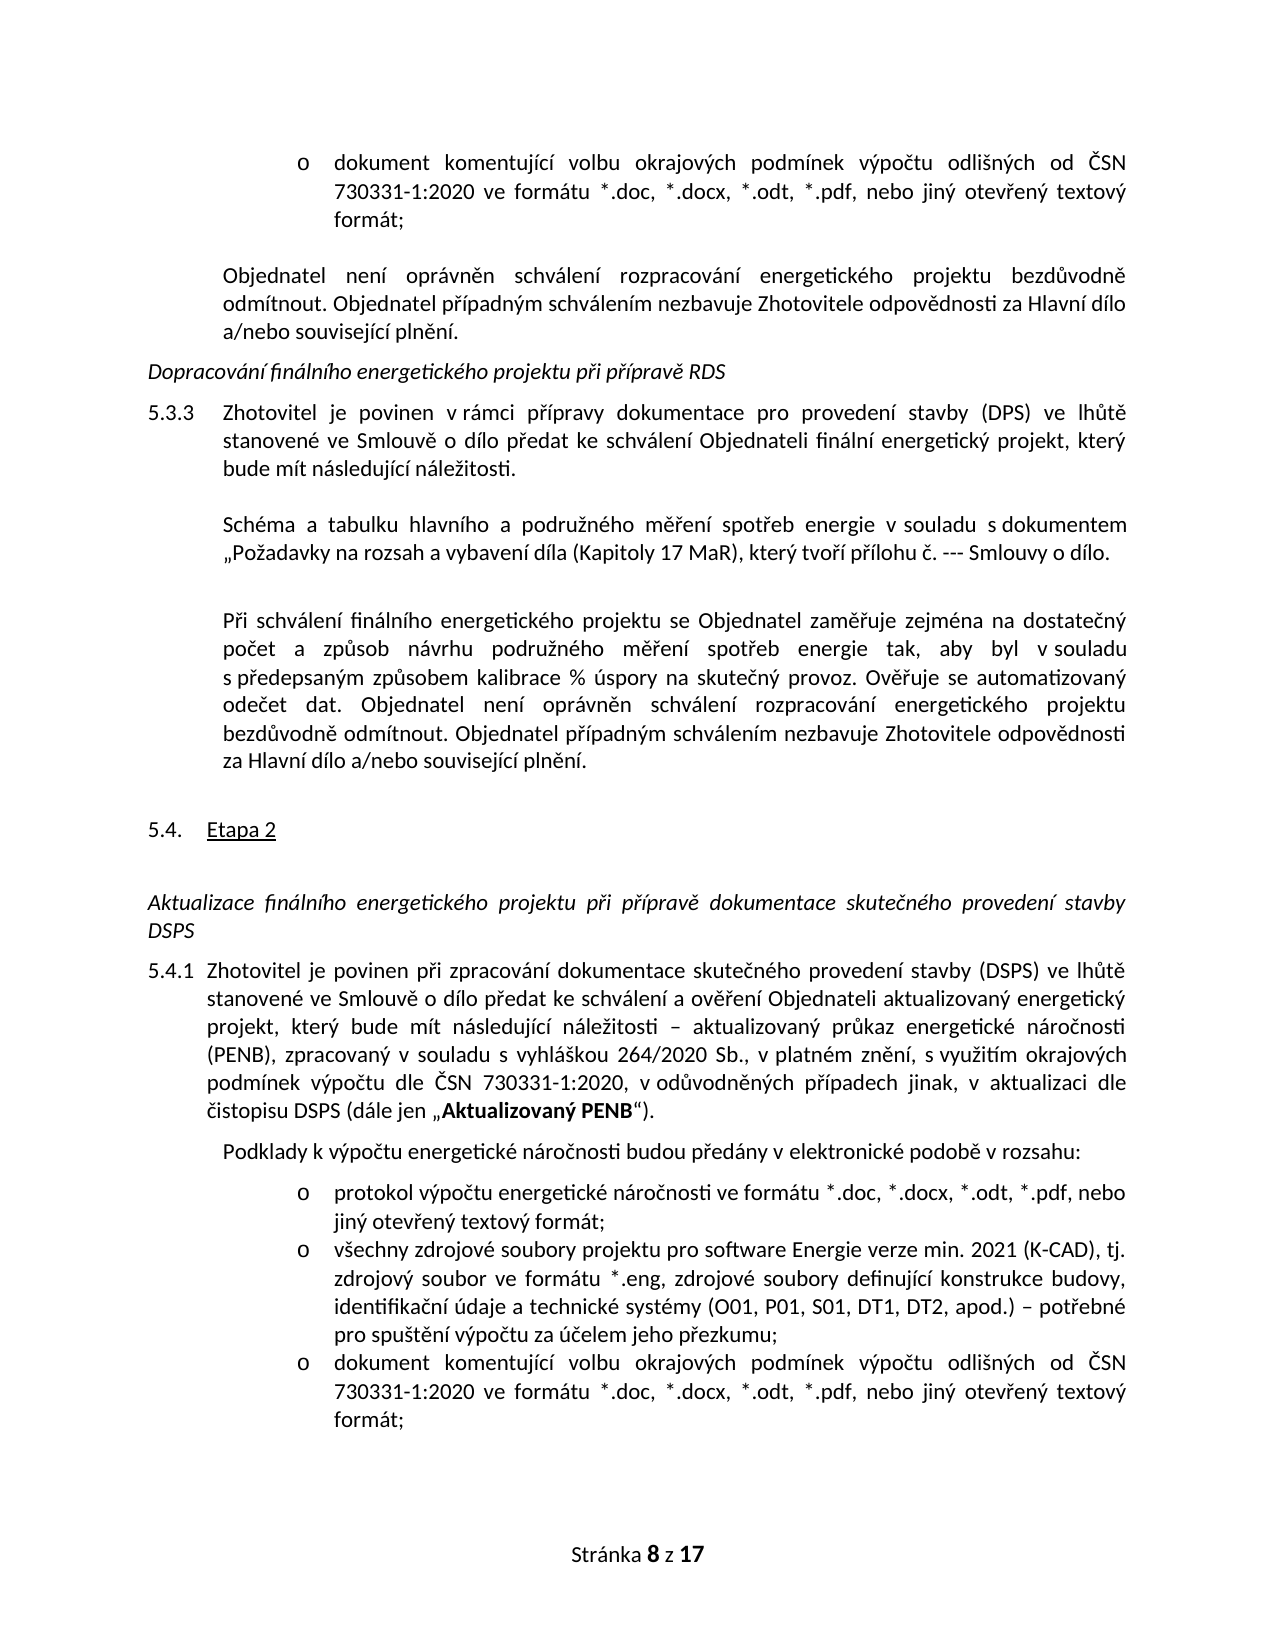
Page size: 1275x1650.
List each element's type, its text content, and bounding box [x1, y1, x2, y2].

list všechny zdrojové soubory projektu pro software Energie verze min. 2021 (K-CAD), tj. zdrojový soubor ve formátu *.eng, zdrojové soubory definující konstrukce budovy, identifikační údaje a technické systémy (O01, P01, S01, DT1, DT2, apod.) – potřebné pro spuštění výpočtu za účelem jeho přezkumu; [296, 1235, 1127, 1348]
text Podklady k výpočtu energetické náročnosti budou předány v elektronické podobě v rozsahu: [148, 1137, 1127, 1165]
text Dopracování finálního energetického projektu při přípravě RDS [148, 357, 1127, 385]
text Při schválení finálního energetického projektu se Objednatel zaměřuje zejména na dostatečný počet a způsob návrhu podružného měření spotřeb energie tak, aby byl v souladu s předepsaným způsobem kalibrace % úspory na skutečný provoz. Ověřuje se automatizovaný odečet dat. Objednatel není oprávněn schválení rozpracování energetického projektu bezdůvodně odmítnout. Objednatel případným schválením nezbavuje Zhotovitele odpovědnosti za Hlavní dílo a/nebo související plnění. [223, 607, 1127, 775]
text 5.4.1 Zhotovitel je povinen při zpracování dokumentace skutečného provedení stavby (DSPS) ve lhůtě stanovené ve Smlouvě o dílo předat ke schválení a ověření Objednateli aktualizovaný energetický projekt, který bude mít následující náležitosti – aktualizovaný průkaz energetické náročnosti (PENB), zpracovaný v souladu s vyhláškou 264/2020 Sb., v platném znění, s využitím okrajových podmínek výpočtu dle ČSN 730331-1:2020, v odůvodněných případech jinak, v aktualizaci dle čistopisu DSPS (dále jen „Aktualizovaný PENB“). [148, 956, 1127, 1124]
list Etapa 2 [148, 815, 1127, 843]
list Objednatel není oprávněn schválení rozpracování energetického projektu bezdůvodně odmítnout. Objednatel případným schválením nezbavuje Zhotovitele odpovědnosti za Hlavní dílo a/nebo související plnění. [223, 261, 1127, 345]
list Zhotovitel je povinen v rámci přípravy dokumentace pro provedení stavby (DPS) ve lhůtě stanovené ve Smlouvě o dílo předat ke schválení Objednateli finální energetický projekt, který bude mít následující náležitosti. [148, 398, 1127, 482]
list dokument komentující volbu okrajových podmínek výpočtu odlišných od ČSN 730331-1:2020 ve formátu *.doc, *.docx, *.odt, *.pdf, nebo jiný otevřený textový formát; [296, 1348, 1127, 1433]
list protokol výpočtu energetické náročnosti ve formátu *.doc, *.docx, *.odt, *.pdf, nebo jiný otevřený textový formát; [296, 1178, 1127, 1235]
list Schéma a tabulku hlavního a podružného měření spotřeb energie v souladu s dokumentem „Požadavky na rozsah a vybavení díla (Kapitoly 17 MaR), který tvoří přílohu č. --- Smlouvy o dílo. [223, 510, 1127, 566]
text Aktualizace finálního energetického projektu při přípravě dokumentace skutečného provedení stavby DSPS [148, 888, 1127, 944]
list dokument komentující volbu okrajových podmínek výpočtu odlišných od ČSN 730331-1:2020 ve formátu *.doc, *.docx, *.odt, *.pdf, nebo jiný otevřený textový formát; [296, 148, 1127, 233]
